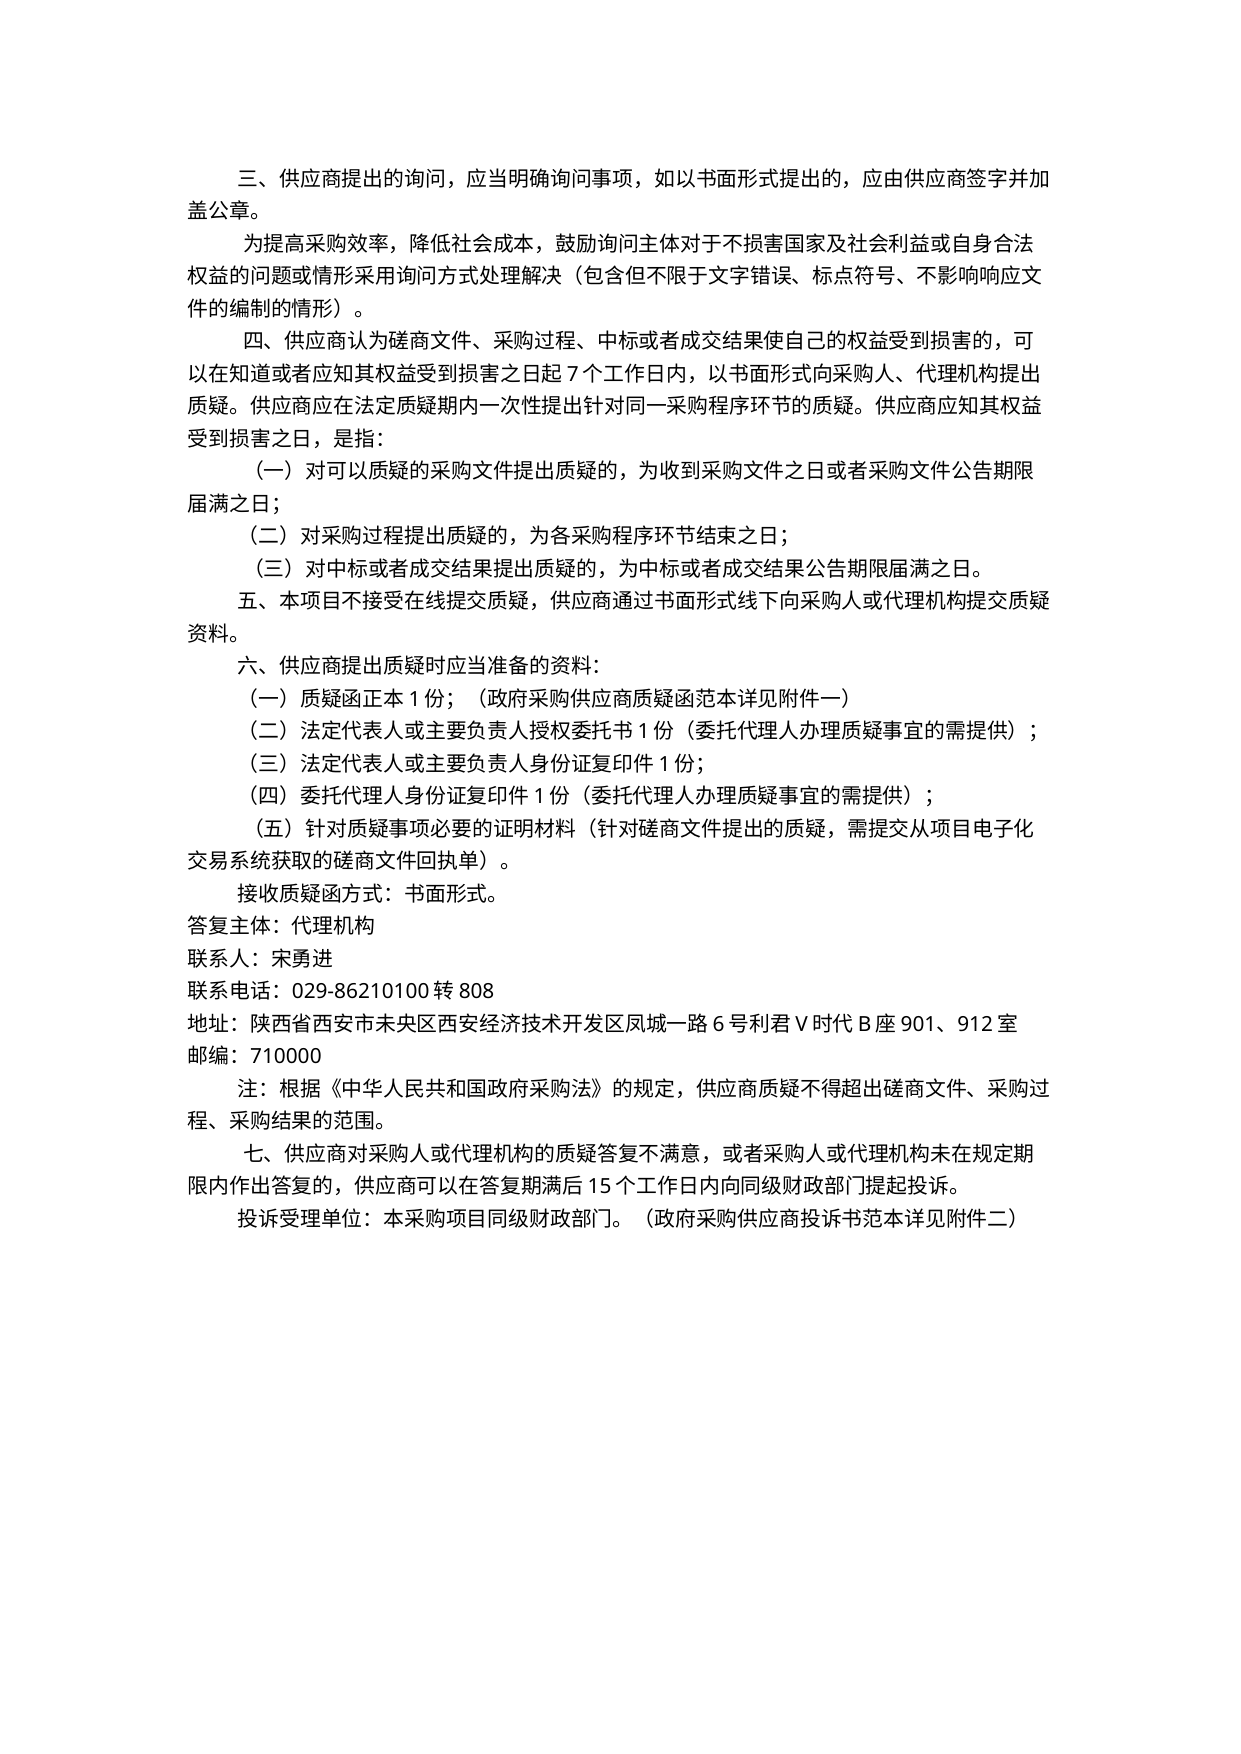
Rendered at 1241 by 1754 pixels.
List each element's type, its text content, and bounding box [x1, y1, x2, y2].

text 接收质疑函方式：书面形式。 [187, 877, 1053, 909]
text 三、供应商提出的询问，应当明确询问事项，如以书面形式提出的，应由供应商签字并加盖公章。 [187, 162, 1053, 227]
text 注：根据《中华人民共和国政府采购法》的规定，供应商质疑不得超出磋商文件、采购过程、采购结果的范围。 [187, 1072, 1053, 1137]
text 邮编：710000 [187, 1039, 1053, 1072]
text 地址：陕西省西安市未央区西安经济技术开发区凤城一路6号利君V时代B座901、912室 [187, 1007, 1053, 1039]
text 为提高采购效率，降低社会成本，鼓励询问主体对于不损害国家及社会利益或自身合法权益的问题或情形采用询问方式处理解决（包含但不限于文字错误、标点符号、不影响响应文件的编制的情形）。 [187, 227, 1053, 324]
text 投诉受理单位：本采购项目同级财政部门。（政府采购供应商投诉书范本详见附件二） [187, 1202, 1053, 1234]
text （二）对采购过程提出质疑的，为各采购程序环节结束之日； [187, 519, 1053, 552]
text （一）对可以质疑的采购文件提出质疑的，为收到采购文件之日或者采购文件公告期限届满之日； [187, 454, 1053, 519]
text （一）质疑函正本1份；（政府采购供应商质疑函范本详见附件一） [187, 682, 1053, 714]
text （三）法定代表人或主要负责人身份证复印件1份； [187, 747, 1053, 779]
text 四、供应商认为磋商文件、采购过程、中标或者成交结果使自己的权益受到损害的，可以在知道或者应知其权益受到损害之日起7个工作日内，以书面形式向采购人、代理机构提出质疑。供应商应在法定质疑期内一次性提出针对同一采购程序环节的质疑。供应商应知其权益受到损害之日，是指： [187, 324, 1053, 454]
text （二）法定代表人或主要负责人授权委托书1份（委托代理人办理质疑事宜的需提供）； [187, 714, 1053, 747]
text 联系人：宋勇进 [187, 942, 1053, 974]
text 七、供应商对采购人或代理机构的质疑答复不满意，或者采购人或代理机构未在规定期限内作出答复的，供应商可以在答复期满后15个工作日内向同级财政部门提起投诉。 [187, 1137, 1053, 1202]
text （四）委托代理人身份证复印件1份（委托代理人办理质疑事宜的需提供）； [187, 779, 1053, 812]
text 五、本项目不接受在线提交质疑，供应商通过书面形式线下向采购人或代理机构提交质疑资料。 [187, 584, 1053, 649]
text （三）对中标或者成交结果提出质疑的，为中标或者成交结果公告期限届满之日。 [187, 552, 1053, 584]
text 联系电话：029-86210100转808 [187, 974, 1053, 1007]
text （五）针对质疑事项必要的证明材料（针对磋商文件提出的质疑，需提交从项目电子化交易系统获取的磋商文件回执单）。 [187, 812, 1053, 877]
text 答复主体：代理机构 [187, 909, 1053, 942]
text 六、供应商提出质疑时应当准备的资料： [187, 649, 1053, 682]
